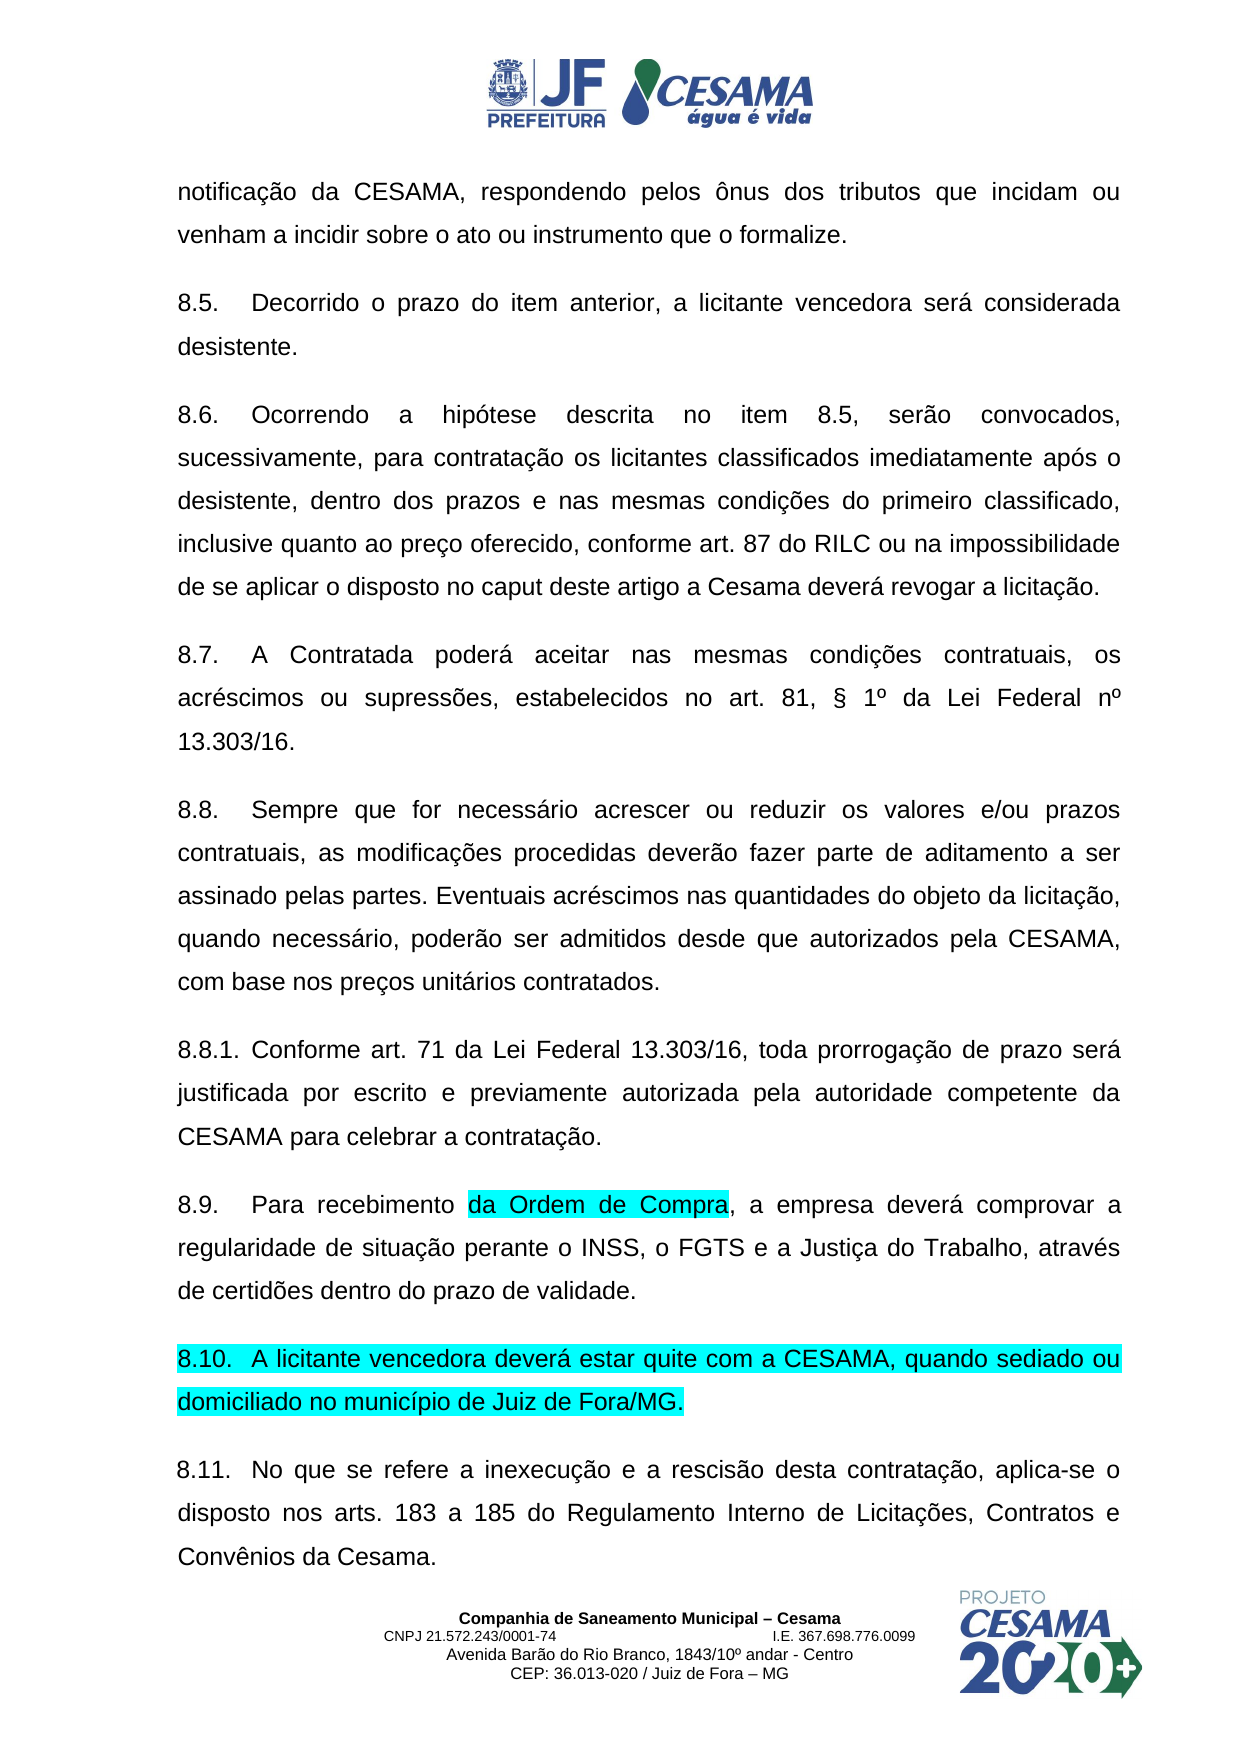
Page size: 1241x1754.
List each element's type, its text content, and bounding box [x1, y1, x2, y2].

list Para recebimento da Ordem de Compra, a empresa deverá comprovar a regularidade de situação perante o INSS, o FGTS e a Justiça do Trabalho, através de certidões dentro do prazo de validade. [177, 1190, 1122, 1305]
picture [959, 1590, 1143, 1699]
list Ocorrendo a hipótese descrita no item 8.5, serão convocados, sucessivamente, para contratação os licitantes classificados imediatamente após o desistente, dentro dos prazos e nas mesmas condições do primeiro classificado, inclusive quanto ao preço oferecido, conforme art. 87 do RILC ou na impossibilidade de se aplicar o disposto no caput deste artigo a Cesama deverá revogar a licitação. [177, 400, 1122, 601]
list Sempre que for necessário acrescer ou reduzir os valores e/ou prazos contratuais, as modificações procedidas deverão fazer parte de aditamento a ser assinado pelas partes. Eventuais acréscimos nas quantidades do objeto da licitação, quando necessário, poderão ser admitidos desde que autorizados pela CESAMA, com base nos preços unitários contratados. [177, 795, 1122, 996]
list A Contratada poderá aceitar nas mesmas condições contratuais, os acréscimos ou supressões, estabelecidos no art. 81, § 1º da Lei Federal nº 13.303/16. [177, 640, 1122, 755]
list Conforme art. 71 da Lei Federal 13.303/16, toda prorrogação de prazo será justificada por escrito e previamente autorizada pela autoridade competente da CESAMA para celebrar a contratação. [177, 1035, 1122, 1150]
list A licitante vencedora deverá estar quite com a CESAMA, quando sediado ou domiciliado no município de Juiz de Fora/MG. [177, 1373, 1122, 1416]
list No que se refere a inexecução e a rescisão desta contratação, aplica-se o disposto nos arts. 183 a 185 do Regulamento Interno de Licitações, Contratos e Convênios da Cesama. [176, 1455, 1122, 1570]
picture [486, 59, 813, 128]
list Decorrido o prazo do item anterior, a licitante vencedora será considerada desistente. [177, 288, 1122, 360]
